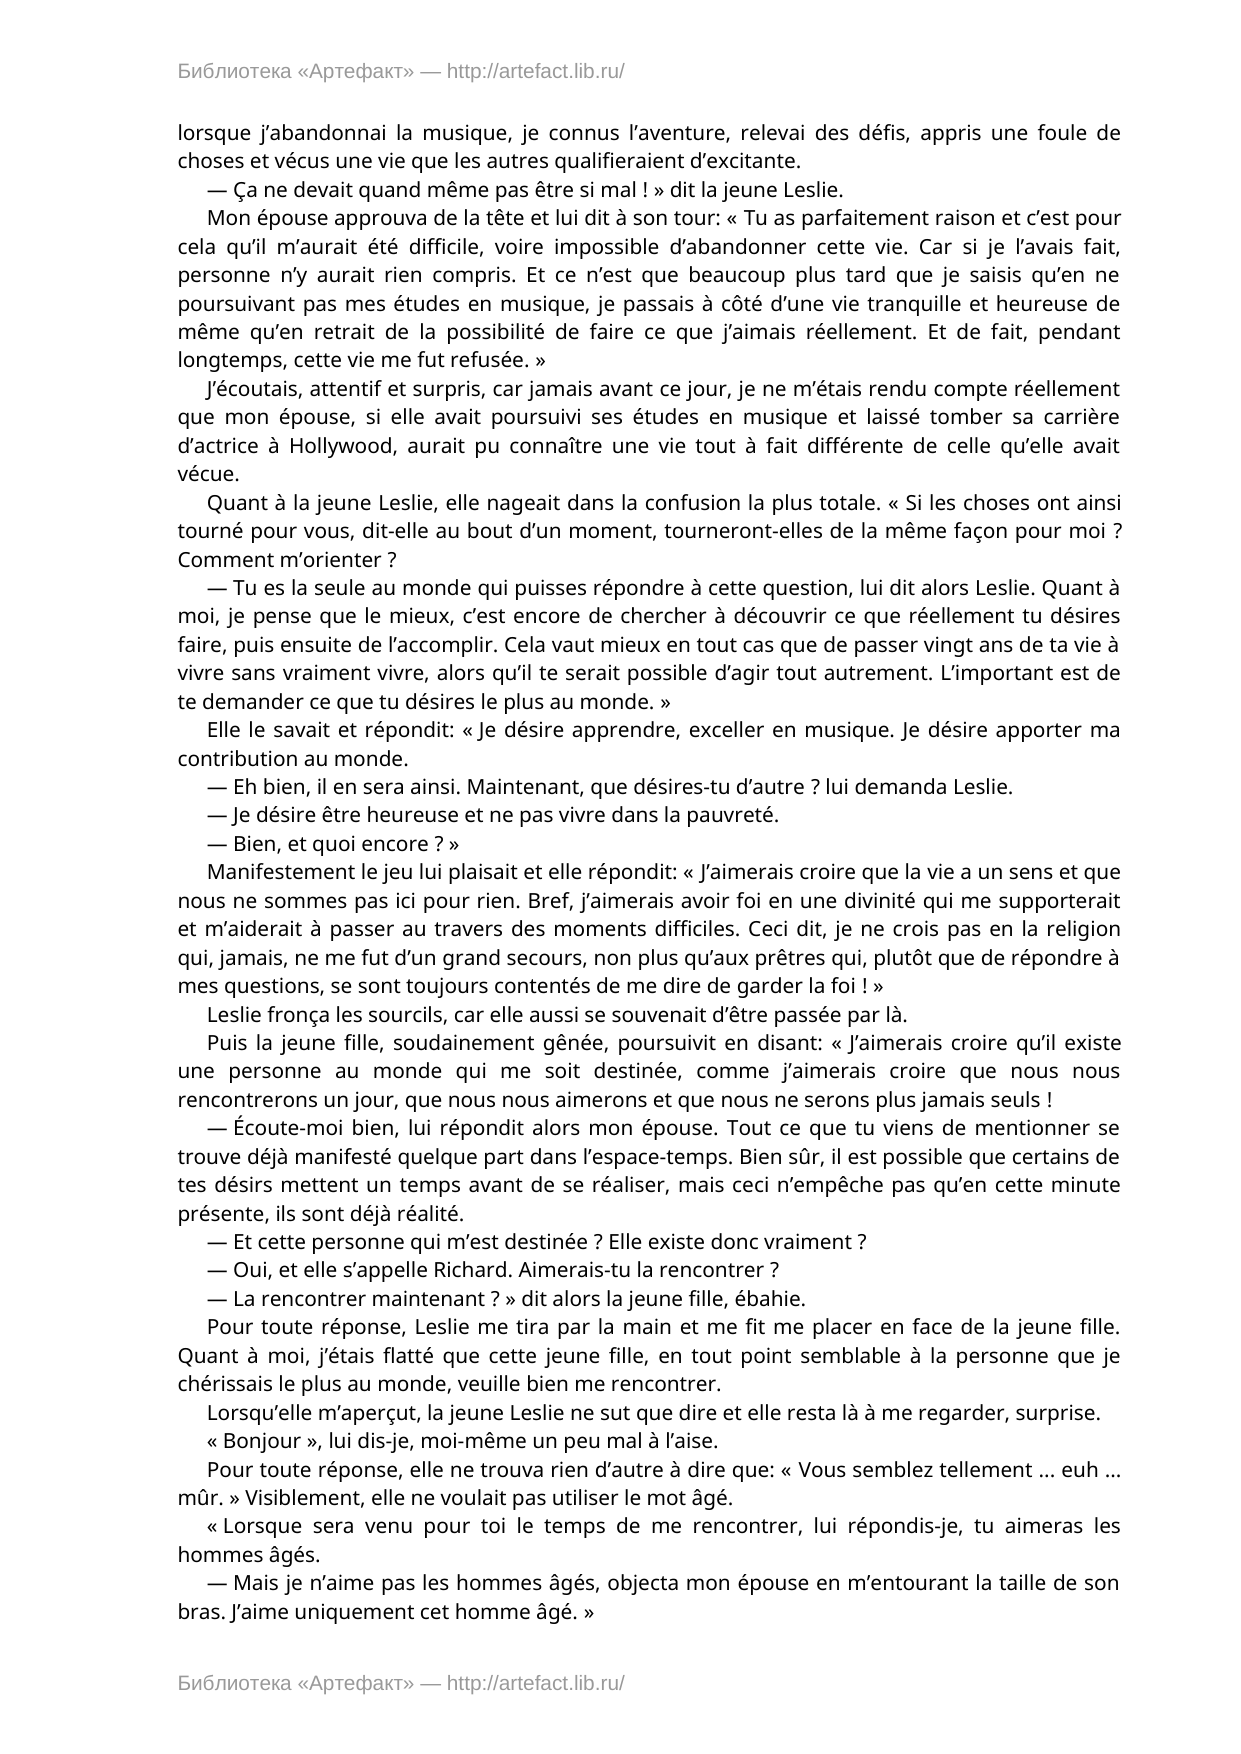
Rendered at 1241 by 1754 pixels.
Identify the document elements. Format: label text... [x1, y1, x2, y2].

text Pour toute réponse, Leslie me tira par la main et me fit me placer en face de la jeune fille. Quant à moi, j’étais flatté que cette jeune fille, en tout point semblable à la personne que je chérissais le plus au monde, veuille bien me rencontrer. [177, 1312, 1122, 1398]
text Quant à la jeune Leslie, elle nageait dans la confusion la plus totale. « Si les choses ont ainsi tourné pour vous, dit-elle au bout d’un moment, tourneront-elles de la même façon pour moi ? Comment m’orienter ? [177, 488, 1122, 573]
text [177, 118, 1122, 175]
text — Ça ne devait quand même pas être si mal ! » dit la jeune Leslie. [177, 175, 1122, 203]
text — Bien, et quoi encore ? » [177, 829, 1122, 857]
text Puis la jeune fille, soudainement gênée, poursuivit en disant: « J’aimerais croire qu’il existe une personne au monde qui me soit destinée, comme j’aimerais croire que nous nous rencontrerons un jour, que nous nous aimerons et que nous ne serons plus jamais seuls ! [177, 1028, 1122, 1113]
text Mon épouse approuva de la tête et lui dit à son tour: « Tu as parfaitement raison et c’est pour cela qu’il m’aurait été difficile, voire impossible d’abandonner cette vie. Car si je l’avais fait, personne n’y aurait rien compris. Et ce n’est que beaucoup plus tard que je saisis qu’en ne poursuivant pas mes études en musique, je passais à côté d’une vie tranquille et heureuse de même qu’en retrait de la possibilité de faire ce que j’aimais réellement. Et de fait, pendant longtemps, cette vie me fut refusée. » [177, 203, 1122, 374]
text Pour toute réponse, elle ne trouva rien d’autre à dire que: « Vous semblez tellement ... euh ... mûr. » Visiblement, elle ne voulait pas utiliser le mot âgé. [177, 1455, 1122, 1512]
text — Mais je n’aime pas les hommes âgés, objecta mon épouse en m’entourant la taille de son bras. J’aime uniquement cet homme âgé. » [177, 1568, 1122, 1625]
text J’écoutais, attentif et surpris, car jamais avant ce jour, je ne m’étais rendu compte réellement que mon épouse, si elle avait poursuivi ses études en musique et laissé tomber sa carrière d’actrice à Hollywood, aurait pu connaître une vie tout à fait différente de celle qu’elle avait vécue. [177, 374, 1122, 488]
text — Eh bien, il en sera ainsi. Maintenant, que désires-tu d’autre ? lui demanda Leslie. [177, 772, 1122, 801]
text — Je désire être heureuse et ne pas vivre dans la pauvreté. [177, 801, 1122, 829]
text Lorsqu’elle m’aperçut, la jeune Leslie ne sut que dire et elle resta là à me regarder, surprise. [177, 1398, 1122, 1426]
text — Et cette personne qui m’est destinée ? Elle existe donc vraiment ? [177, 1227, 1122, 1256]
text « Bonjour », lui dis-je, moi-même un peu mal à l’aise. [177, 1426, 1122, 1455]
text « Lorsque sera venu pour toi le temps de me rencontrer, lui répondis-je, tu aimeras les hommes âgés. [177, 1512, 1122, 1568]
text — La rencontrer maintenant ? » dit alors la jeune fille, ébahie. [177, 1284, 1122, 1312]
text Manifestement le jeu lui plaisait et elle répondit: « J’aimerais croire que la vie a un sens et que nous ne sommes pas ici pour rien. Bref, j’aimerais avoir foi en une divinité qui me supporterait et m’aiderait à passer au travers des moments difficiles. Ceci dit, je ne crois pas en la religion qui, jamais, ne me fut d’un grand secours, non plus qu’aux prêtres qui, plutôt que de répondre à mes questions, se sont toujours contentés de me dire de garder la foi ! » [177, 857, 1122, 1000]
text — Oui, et elle s’appelle Richard. Aimerais-tu la rencontrer ? [177, 1256, 1122, 1284]
text — Tu es la seule au monde qui puisses répondre à cette question, lui dit alors Leslie. Quant à moi, je pense que le mieux, c’est encore de chercher à découvrir ce que réellement tu désires faire, puis ensuite de l’accomplir. Cela vaut mieux en tout cas que de passer vingt ans de ta vie à vivre sans vraiment vivre, alors qu’il te serait possible d’agir tout autrement. L’important est de te demander ce que tu désires le plus au monde. » [177, 573, 1122, 715]
text Elle le savait et répondit: « Je désire apprendre, exceller en musique. Je désire apporter ma contribution au monde. [177, 715, 1122, 772]
text Leslie fronça les sourcils, car elle aussi se souvenait d’être passée par là. [177, 1000, 1122, 1028]
text — Écoute-moi bien, lui répondit alors mon épouse. Tout ce que tu viens de mentionner se trouve déjà manifesté quelque part dans l’espace-temps. Bien sûr, il est possible que certains de tes désirs mettent un temps avant de se réaliser, mais ceci n’empêche pas qu’en cette minute présente, ils sont déjà réalité. [177, 1113, 1122, 1227]
